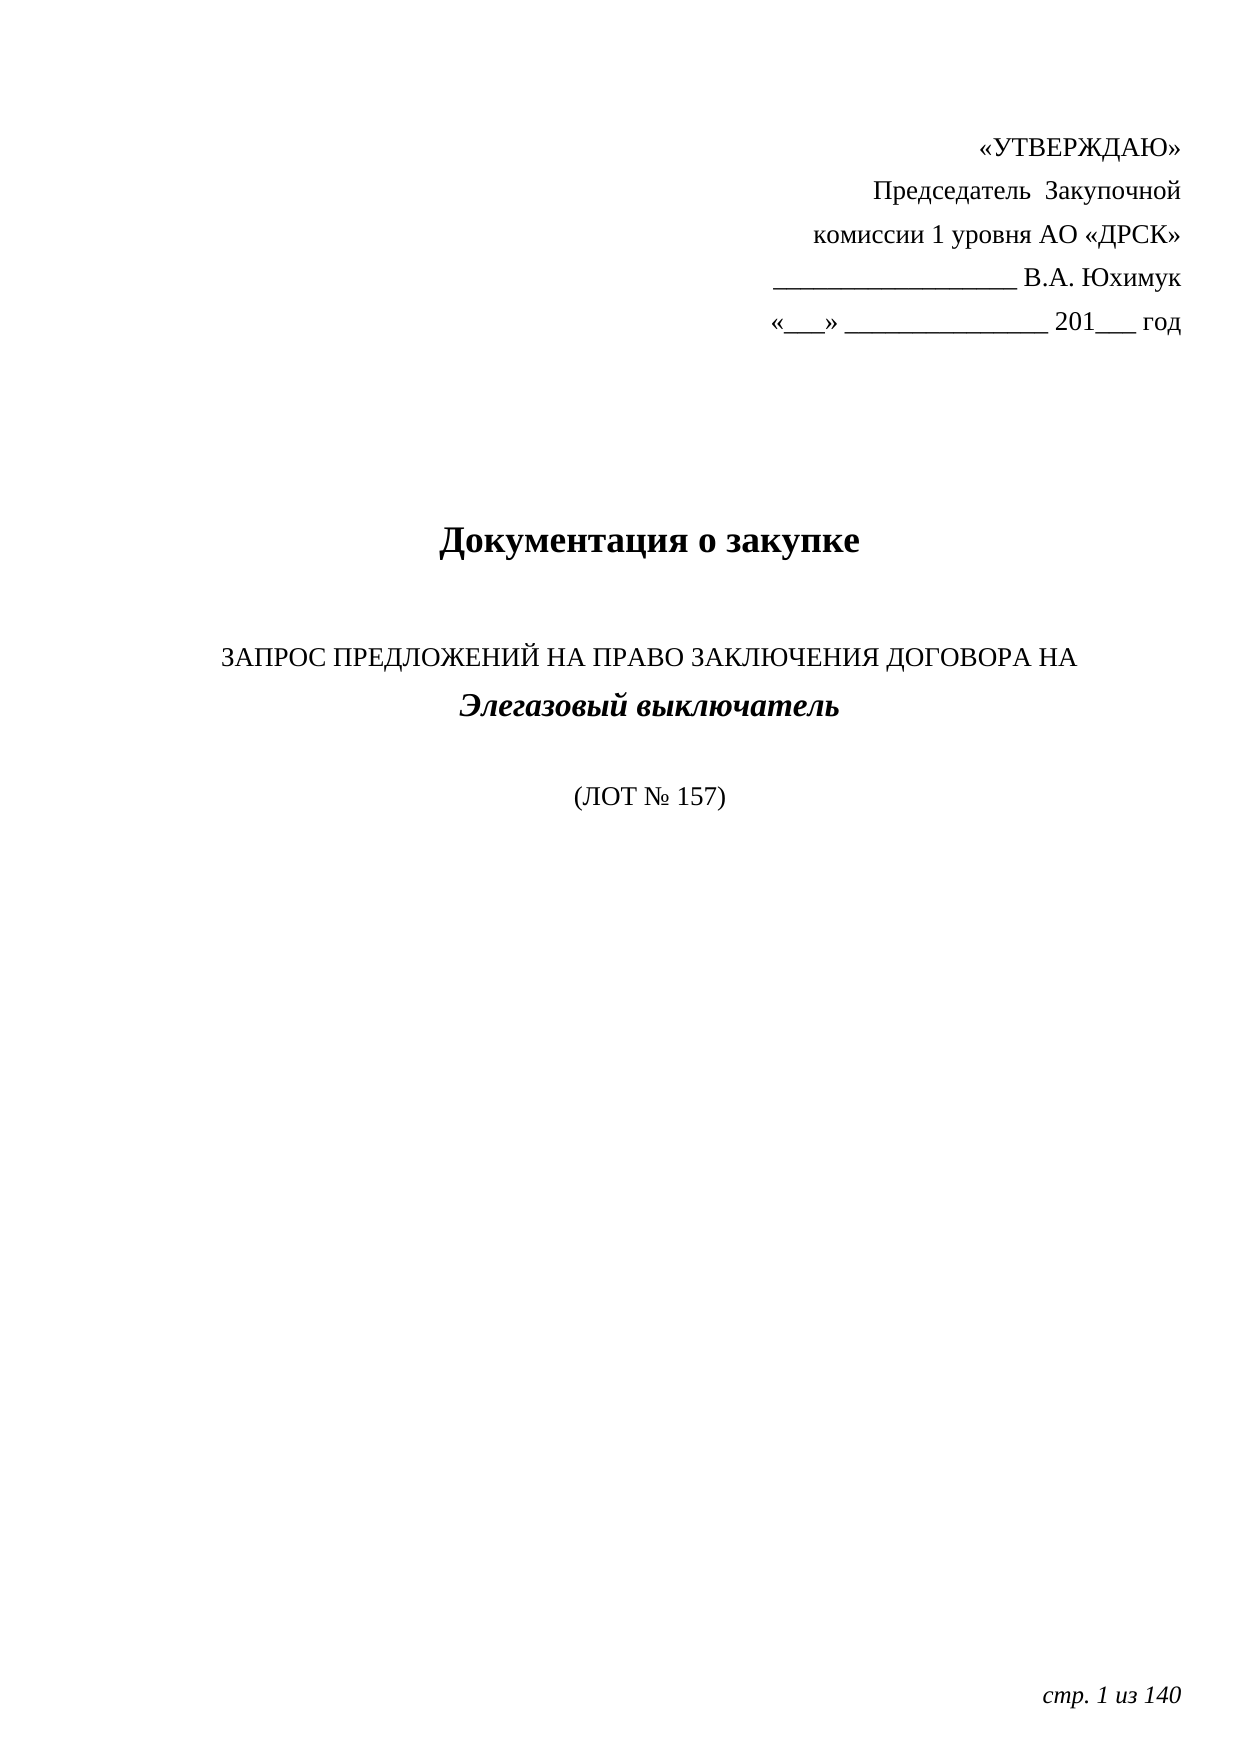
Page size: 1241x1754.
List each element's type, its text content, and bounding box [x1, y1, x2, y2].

text Документация о закупке [118, 517, 1181, 560]
text (ЛОТ № 157) [118, 780, 1181, 811]
text Председатель Закупочной [605, 174, 1181, 205]
text __________________ В.А. Юхимук [605, 262, 1181, 293]
text комиссии 1 уровня АО «ДРСК» [605, 218, 1181, 249]
text «УТВЕРЖДАЮ» [605, 131, 1181, 162]
text «___» _______________ 201___ год [605, 305, 1181, 336]
text Элегазовый выключатель [118, 685, 1181, 723]
text ЗАПРОС ПРЕДЛОЖЕНИЙ НА ПРАВО ЗАКЛЮЧЕНИЯ ДОГОВОРА НА [118, 642, 1181, 673]
